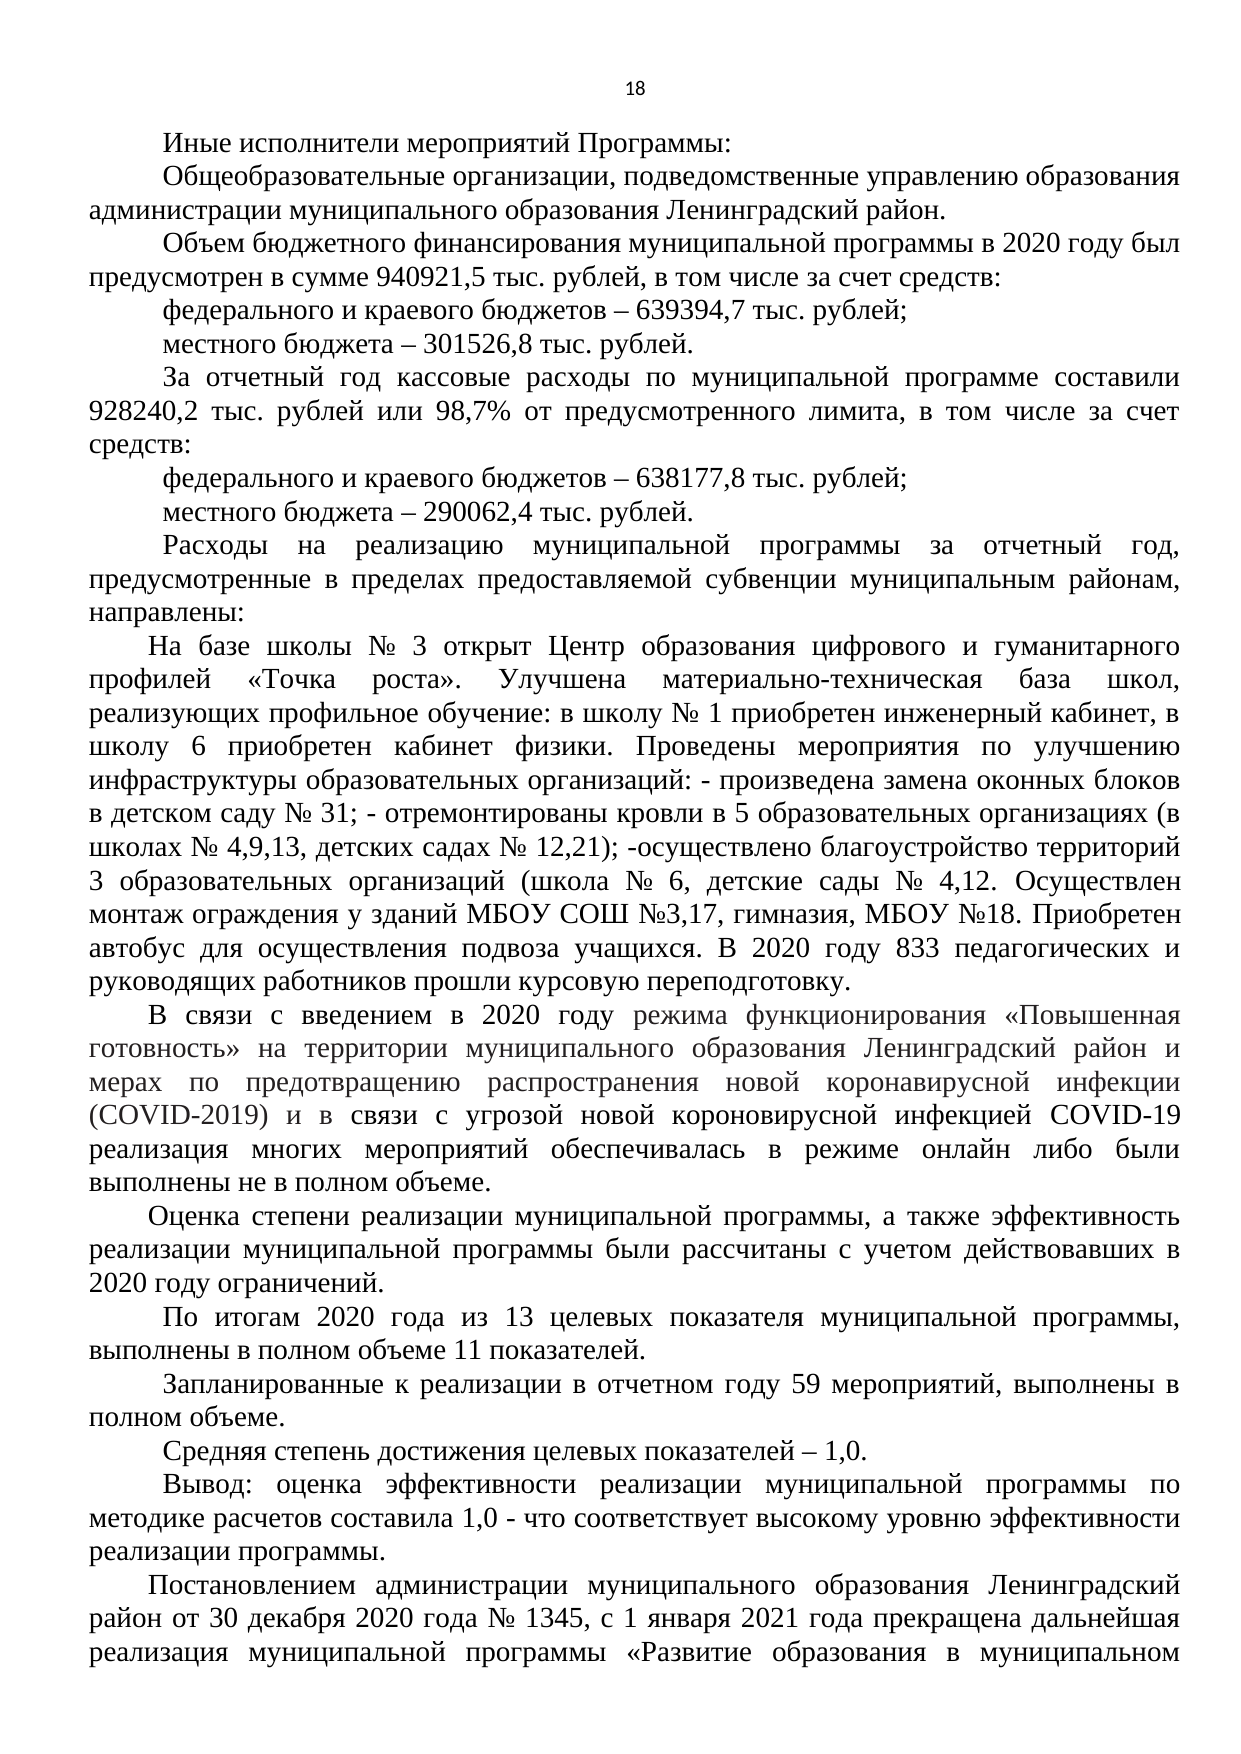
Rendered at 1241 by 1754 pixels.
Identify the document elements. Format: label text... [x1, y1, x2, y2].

text Общеобразовательные организации, подведомственные управлению образования администрации муниципального образования Ленинградский район. [89, 158, 1181, 225]
text Расходы на реализацию муниципальной программы за отчетный год, предусмотренные в пределах предоставляемой субвенции муниципальным районам, направлены: [89, 527, 1181, 628]
text федерального и краевого бюджетов – 639394,7 тыс. рублей; [89, 292, 1181, 326]
text Оценка степени реализации муниципальной программы, а также эффективность реализации муниципальной программы были рассчитаны с учетом действовавших в 2020 году ограничений. [89, 1198, 1181, 1299]
text Средняя степень достижения целевых показателей – 1,0. [89, 1433, 1181, 1466]
text Запланированные к реализации в отчетном году 59 мероприятий, выполнены в полном объеме. [89, 1366, 1181, 1433]
text На базе школы № 3 открыт Центр образования цифрового и гуманитарного профилей «Точка роста». Улучшена материально-техническая база школ, реализующих профильное обучение: в школу № 1 приобретен инженерный кабинет, в школу 6 приобретен кабинет физики. Проведены мероприятия по улучшению инфраструктуры образовательных организаций: - произведена замена оконных блоков в детском саду № 31; - отремонтированы кровли в 5 образовательных организациях (в школах № 4,9,13, детских садах № 12,21); -осуществлено благоустройство территорий 3 образовательных организаций (школа № 6, детские сады № 4,12. Осуществлен монтаж ограждения у зданий МБОУ СОШ №3,17, гимназия, МБОУ №18. Приобретен автобус для осуществления подвоза учащихся. В 2020 году 833 педагогических и руководящих работников прошли курсовую переподготовку. [89, 628, 1181, 997]
text Объем бюджетного финансирования муниципальной программы в 2020 году был предусмотрен в сумме 940921,5 тыс. рублей, в том числе за счет средств: [89, 225, 1181, 292]
text федерального и краевого бюджетов – 638177,8 тыс. рублей; [89, 460, 1181, 494]
text местного бюджета – 290062,4 тыс. рублей. [89, 494, 1181, 527]
text местного бюджета – 301526,8 тыс. рублей. [89, 326, 1181, 359]
text По итогам 2020 года из 13 целевых показателя муниципальной программы, выполнены в полном объеме 11 показателей. [89, 1299, 1181, 1366]
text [89, 1567, 1181, 1668]
text Вывод: оценка эффективности реализации муниципальной программы по методике расчетов составила 1,0 - что соответствует высокому уровню эффективности реализации программы. [89, 1466, 1181, 1567]
text В связи с введением в 2020 году режима функционирования «Повышенная готовность» на территории муниципального образования Ленинградский район и мерах по предотвращению распространения новой коронавирусной инфекции (COVID-2019) и в связи с угрозой новой короновирусной инфекцией COVID-19 реализация многих мероприятий обеспечивалась в режиме онлайн либо были выполнены не в полном объеме. [89, 1097, 1181, 1198]
text За отчетный год кассовые расходы по муниципальной программе составили 928240,2 тыс. рублей или 98,7% от предусмотренного лимита, в том числе за счет средств: [89, 359, 1181, 460]
text Иные исполнители мероприятий Программы: [89, 125, 1181, 158]
